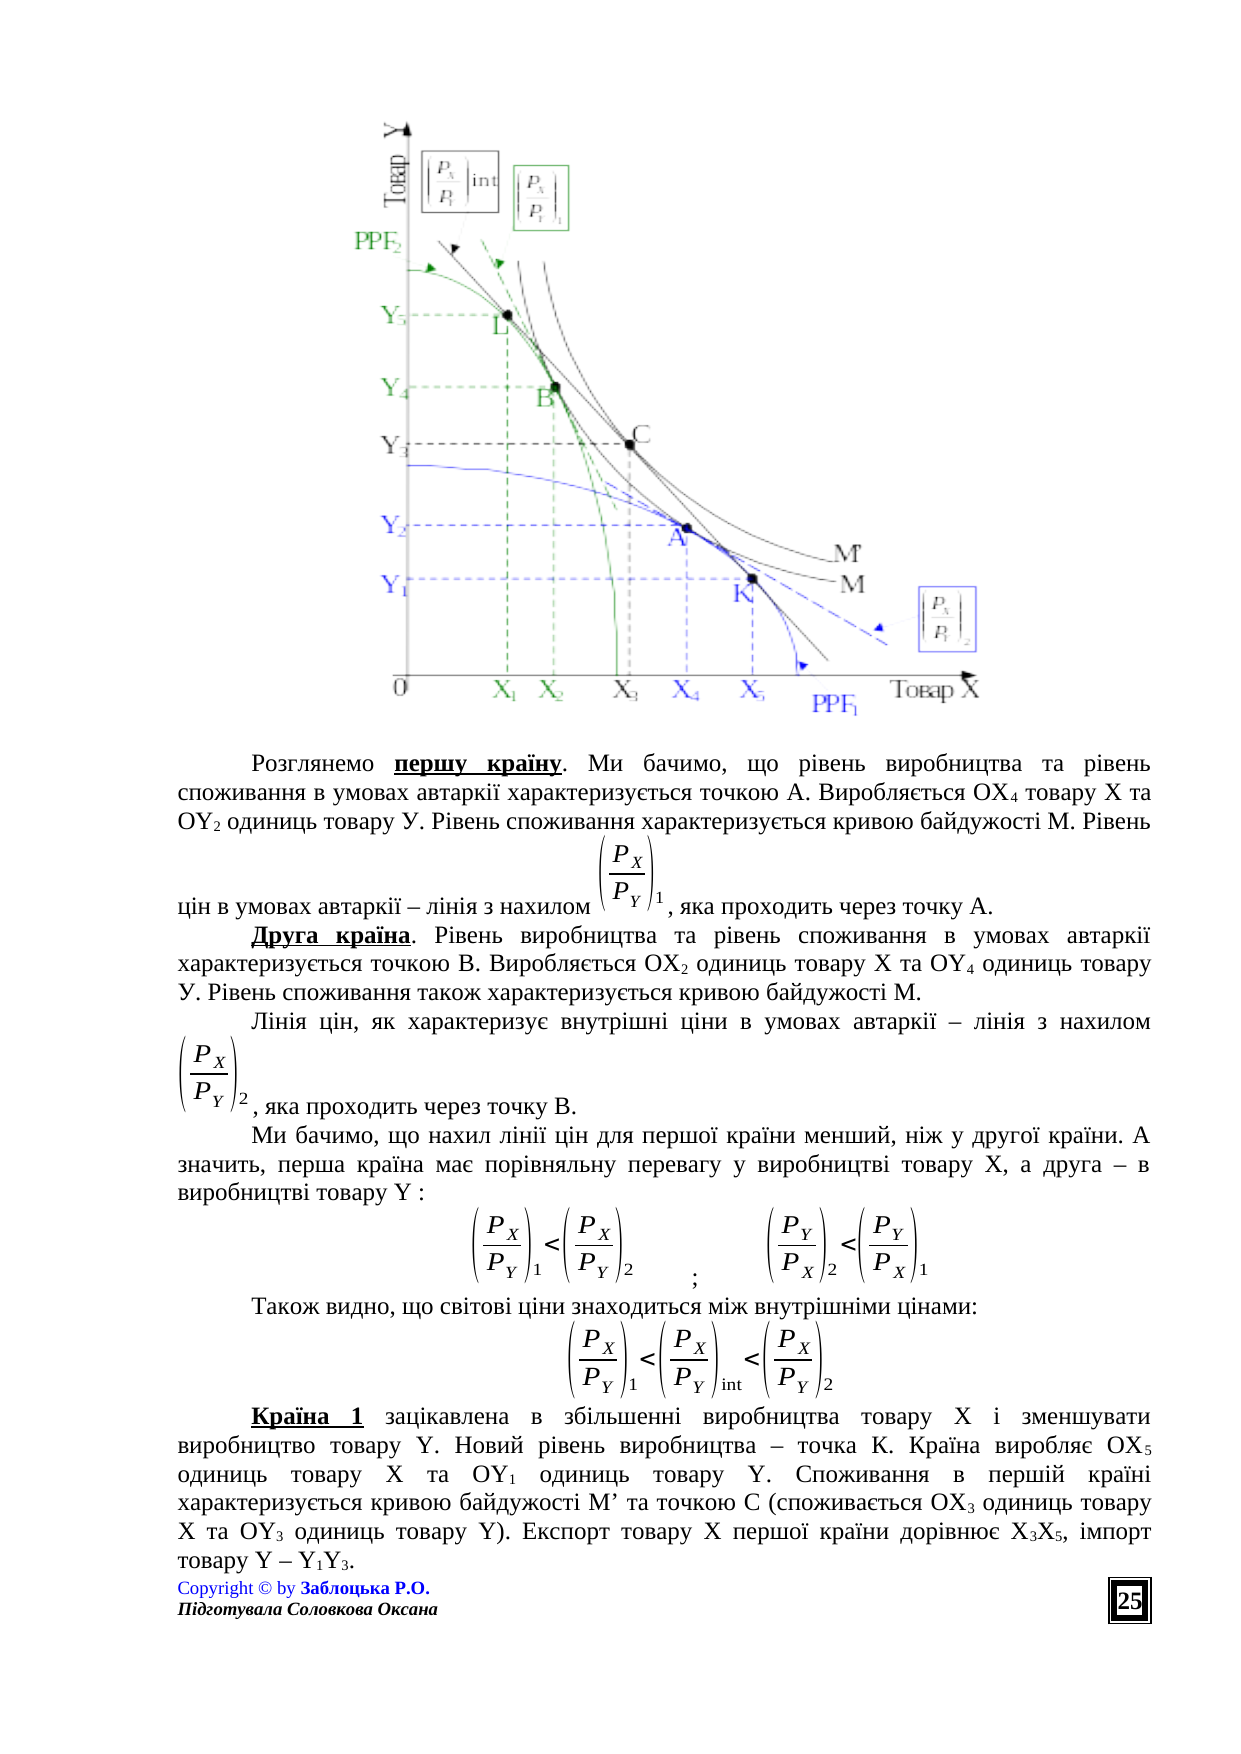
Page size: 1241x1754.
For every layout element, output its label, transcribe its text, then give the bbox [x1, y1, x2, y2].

text ; [177, 1206, 1152, 1291]
text Розглянемо першу країну. Ми бачимо, що рівень виробництва та рівень споживання в умовах автаркії характеризується точкою А. Виробляється ОХ4 товару Х та ОY2 одиниць товару У. Рівень споживання характеризується кривою байдужості М. Рівень цін в умовах автаркії – лінія з нахилом , яка проходить через точку А. [177, 748, 1152, 920]
text Ми бачимо, що нахил лінії цін для першої країни менший, ніж у другої країни. А значить, перша країна має порівняльну перевагу у виробництві товару Х, а друга – в виробництві товару Y : [177, 1120, 1152, 1206]
text Країна 1 зацікавлена в збільшенні виробництва товару Х і зменшувати виробництво товару Y. Новий рівень виробництва – точка К. Країна виробляє ОХ5 одиниць товару Х та ОY1 одиниць товару Y. Споживання в першій країні характеризується кривою байдужості М’ та точкою С (споживається ОХ3 одиниць товару Х та ОY3 одиниць товару Y). Експорт товару Х першої країни дорівнює Х3Х5, імпорт товару Y – Y1Y3. [177, 1401, 1152, 1574]
text Лінія цін, як характеризує внутрішні ціни в умовах автаркії – лінія з нахилом , яка проходить через точку В. [177, 1006, 1152, 1120]
text Друга країна. Рівень виробництва та рівень споживання в умовах автаркії характеризується точкою В. Виробляється ОХ2 одиниць товару Х та ОY4 одиниць товару У. Рівень споживання також характеризується кривою байдужості М. [177, 920, 1152, 1006]
text Також видно, що світові ціни знаходиться між внутрішніми цінами: [177, 1291, 1152, 1320]
